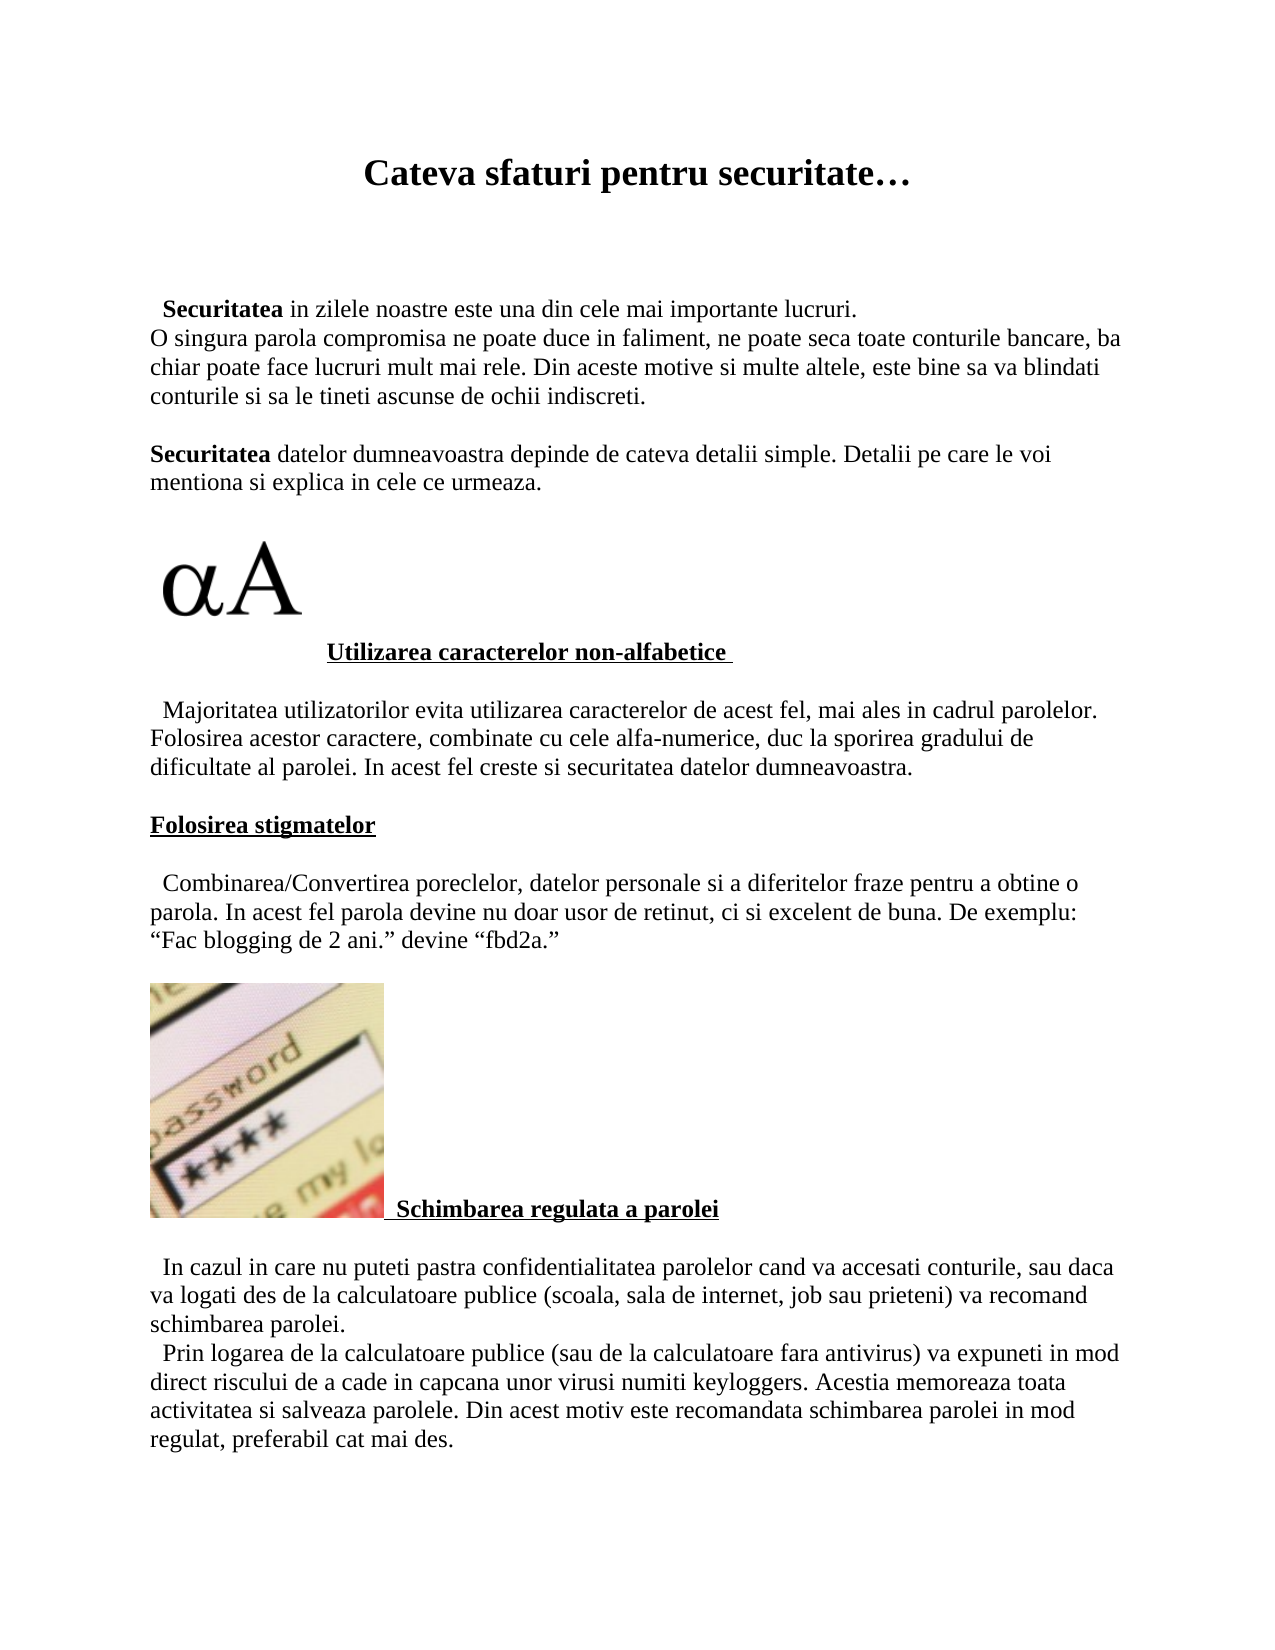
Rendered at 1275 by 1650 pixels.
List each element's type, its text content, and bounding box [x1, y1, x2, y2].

text Securitatea in zilele noastre este una din cele mai importante lucruri. O singura parola compromisa ne poate duce in faliment, ne poate seca toate conturile bancare, ba chiar poate face lucruri mult mai rele. Din aceste motive si multe altele, este bine sa va blindati conturile si sa le tineti ascunse de ochii indiscreti. [150, 294, 1125, 409]
picture [150, 983, 384, 1218]
text Combinarea/Convertirea poreclelor, datelor personale si a diferitelor fraze pentru a obtine o parola. In acest fel parola devine nu doar usor de retinut, ci si excelent de buna. De exemplu: “Fac blogging de 2 ani.” devine “fbd2a.” [150, 868, 1125, 954]
text In cazul in care nu puteti pastra confidentialitatea parolelor cand va accesati conturile, sau daca va logati des de la calculatoare publice (scoala, sala de internet, job sau prieteni) va recomand schimbarea parolei. Prin logarea de la calculatoare publice (sau de la calculatoare fara antivirus) va expuneti in mod direct riscului de a cade in capcana unor virusi numiti keyloggers. Acestia memoreaza toata activitatea si salveaza parolele. Din acest motiv este recomandata schimbarea parolei in mod regulat, preferabil cat mai des. [150, 1252, 1125, 1453]
text Majoritatea utilizatorilor evita utilizarea caracterelor de acest fel, mai ales in cadrul parolelor. Folosirea acestor caractere, combinate cu cele alfa-numerice, duc la sporirea gradului de dificultate al parolei. In acest fel creste si securitatea datelor dumneavoastra. [150, 695, 1125, 781]
text Securitatea datelor dumneavoastra depinde de cateva detalii simple. Detalii pe care le voi mentiona si explica in cele ce urmeaza. Utilizarea caracterelor non-alfabetice [150, 439, 1125, 666]
text Cateva sfaturi pentru securitate… [150, 150, 1125, 193]
text Folosirea stigmatelor [150, 810, 1125, 839]
picture [150, 496, 314, 661]
text Schimbarea regulata a parolei [150, 983, 1125, 1223]
